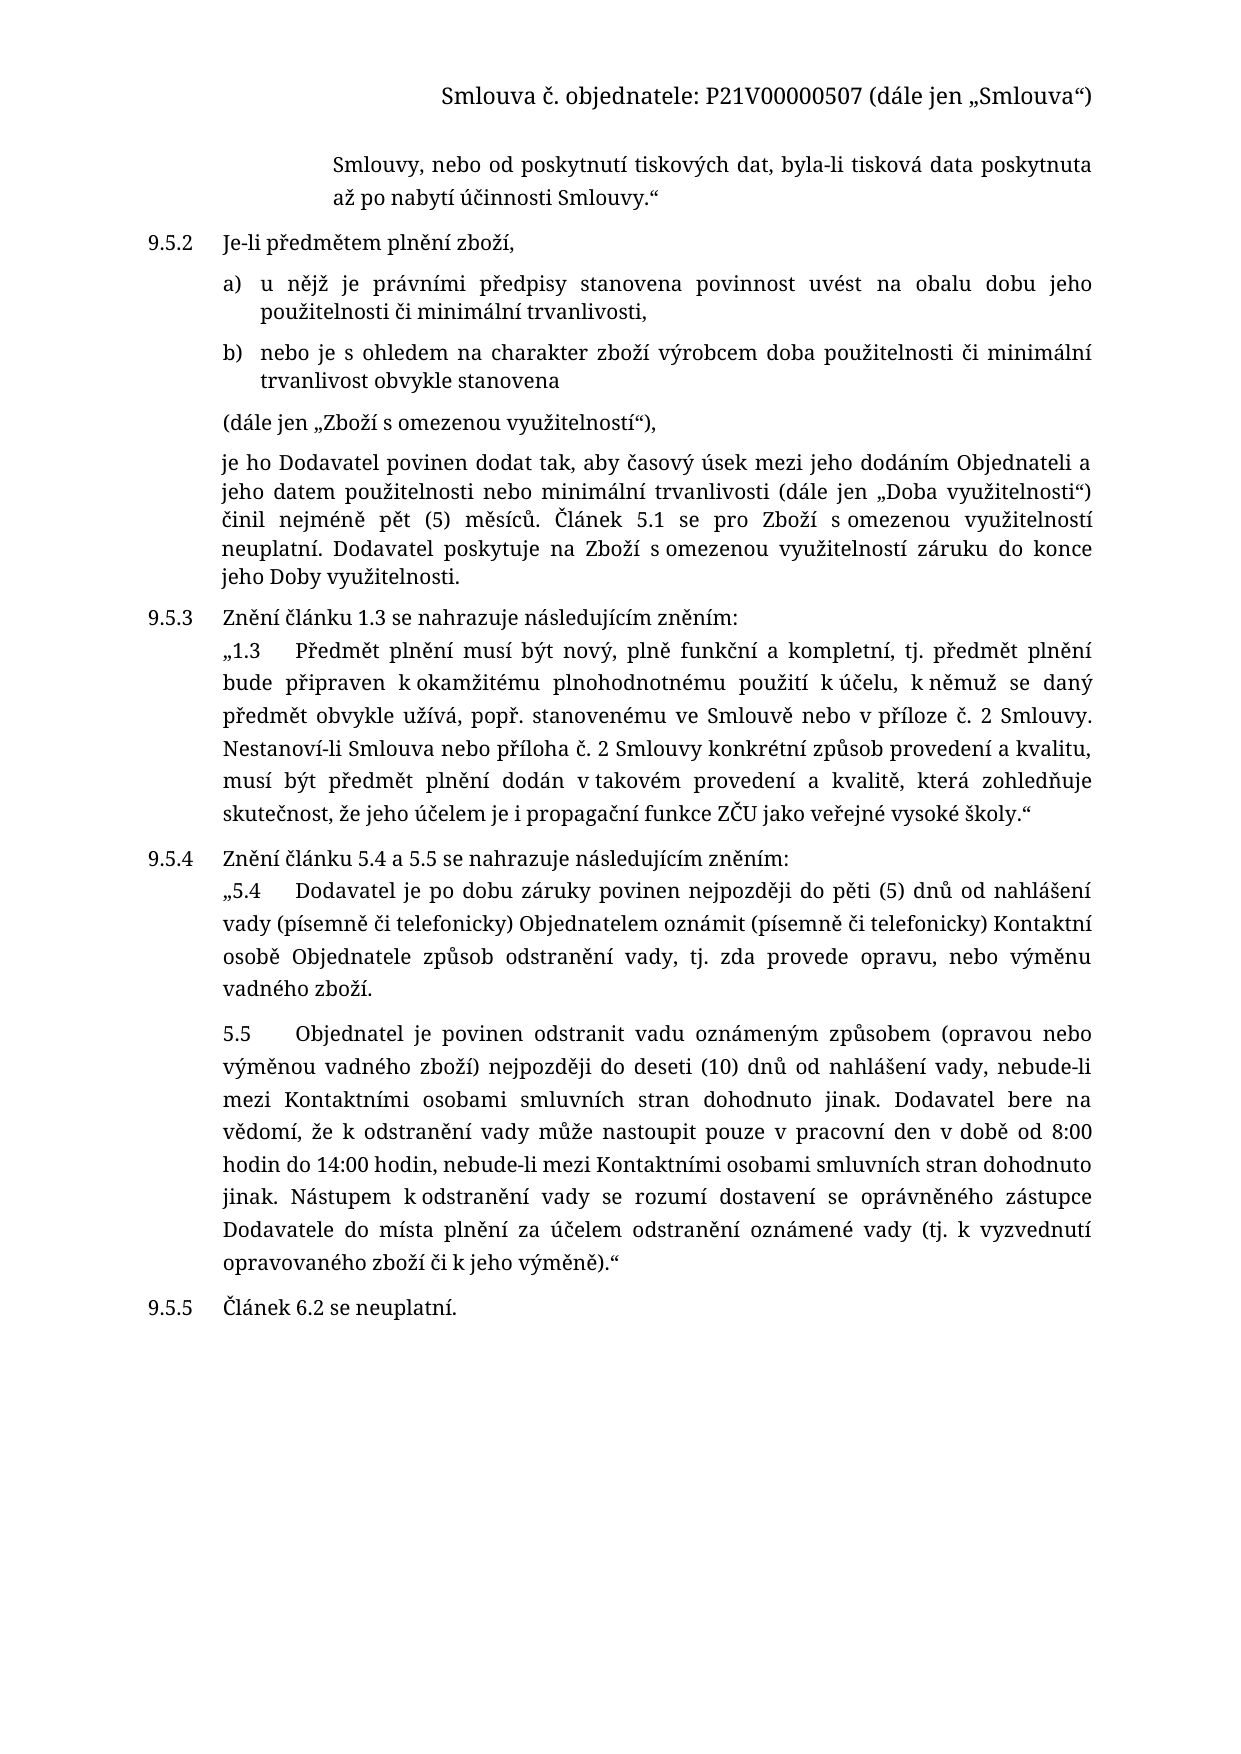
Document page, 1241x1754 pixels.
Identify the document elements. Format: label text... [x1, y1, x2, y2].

text (dále jen „Zboží s omezenou využitelností“), [223, 408, 1093, 436]
list nebo je s ohledem na charakter zboží výrobcem doba použitelnosti či minimální trvanlivost obvykle stanovena [223, 338, 1093, 395]
list 5.5 Objednatel je povinen odstranit vadu oznámeným způsobem (opravou nebo výměnou vadného zboží) nejpozději do deseti (10) dnů od nahlášení vady, nebude-li mezi Kontaktními osobami smluvních stran dohodnuto jinak. Dodavatel bere na vědomí, že k odstranění vady může nastoupit pouze v pracovní den v době od 8:00 hodin do 14:00 hodin, nebude-li mezi Kontaktními osobami smluvních stran dohodnuto jinak. Nástupem k odstranění vady se rozumí dostavení se oprávněného zástupce Dodavatele do místa plnění za účelem odstranění oznámené vady (tj. k vyzvednutí opravovaného zboží či k jeho výměně).“ [223, 1019, 1093, 1276]
list „5.4 Dodavatel je po dobu záruky povinen nejpozději do pěti (5) dnů od nahlášení vady (písemně či telefonicky) Objednatelem oznámit (písemně či telefonicky) Kontaktní osobě Objednatele způsob odstranění vady, tj. zda provede opravu, nebo výměnu vadného zboží. [223, 877, 1093, 1003]
list Znění článku 1.3 se nahrazuje následujícím zněním: [148, 603, 1093, 632]
list Je-li předmětem plnění zboží, [148, 228, 1093, 256]
list Článek 6.2 se neuplatní. [148, 1293, 1093, 1321]
list u nějž je právními předpisy stanovena povinnost uvést na obalu dobu jeho použitelnosti či minimální trvanlivosti, [223, 269, 1093, 326]
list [295, 150, 1093, 211]
list Znění článku 5.4 a 5.5 se nahrazuje následujícím zněním: [148, 844, 1093, 872]
list „1.3 Předmět plnění musí být nový, plně funkční a kompletní, tj. předmět plnění bude připraven k okamžitému plnohodnotnému použití k účelu, k němuž se daný předmět obvykle užívá, popř. stanovenému ve Smlouvě nebo v příloze č. 2 Smlouvy. Nestanoví-li Smlouva nebo příloha č. 2 Smlouvy konkrétní způsob provedení a kvalitu, musí být předmět plnění dodán v takovém provedení a kvalitě, která zohledňuje skutečnost, že jeho účelem je i propagační funkce ZČU jako veřejné vysoké školy.“ [223, 636, 1093, 827]
text je ho Dodavatel povinen dodat tak, aby časový úsek mezi jeho dodáním Objednateli a jeho datem použitelnosti nebo minimální trvanlivosti (dále jen „Doba využitelnosti“) činil nejméně pět (5) měsíců. Článek 5.1 se pro Zboží s omezenou využitelností neuplatní. Dodavatel poskytuje na Zboží s omezenou využitelností záruku do konce jeho Doby využitelnosti. [221, 448, 1093, 591]
